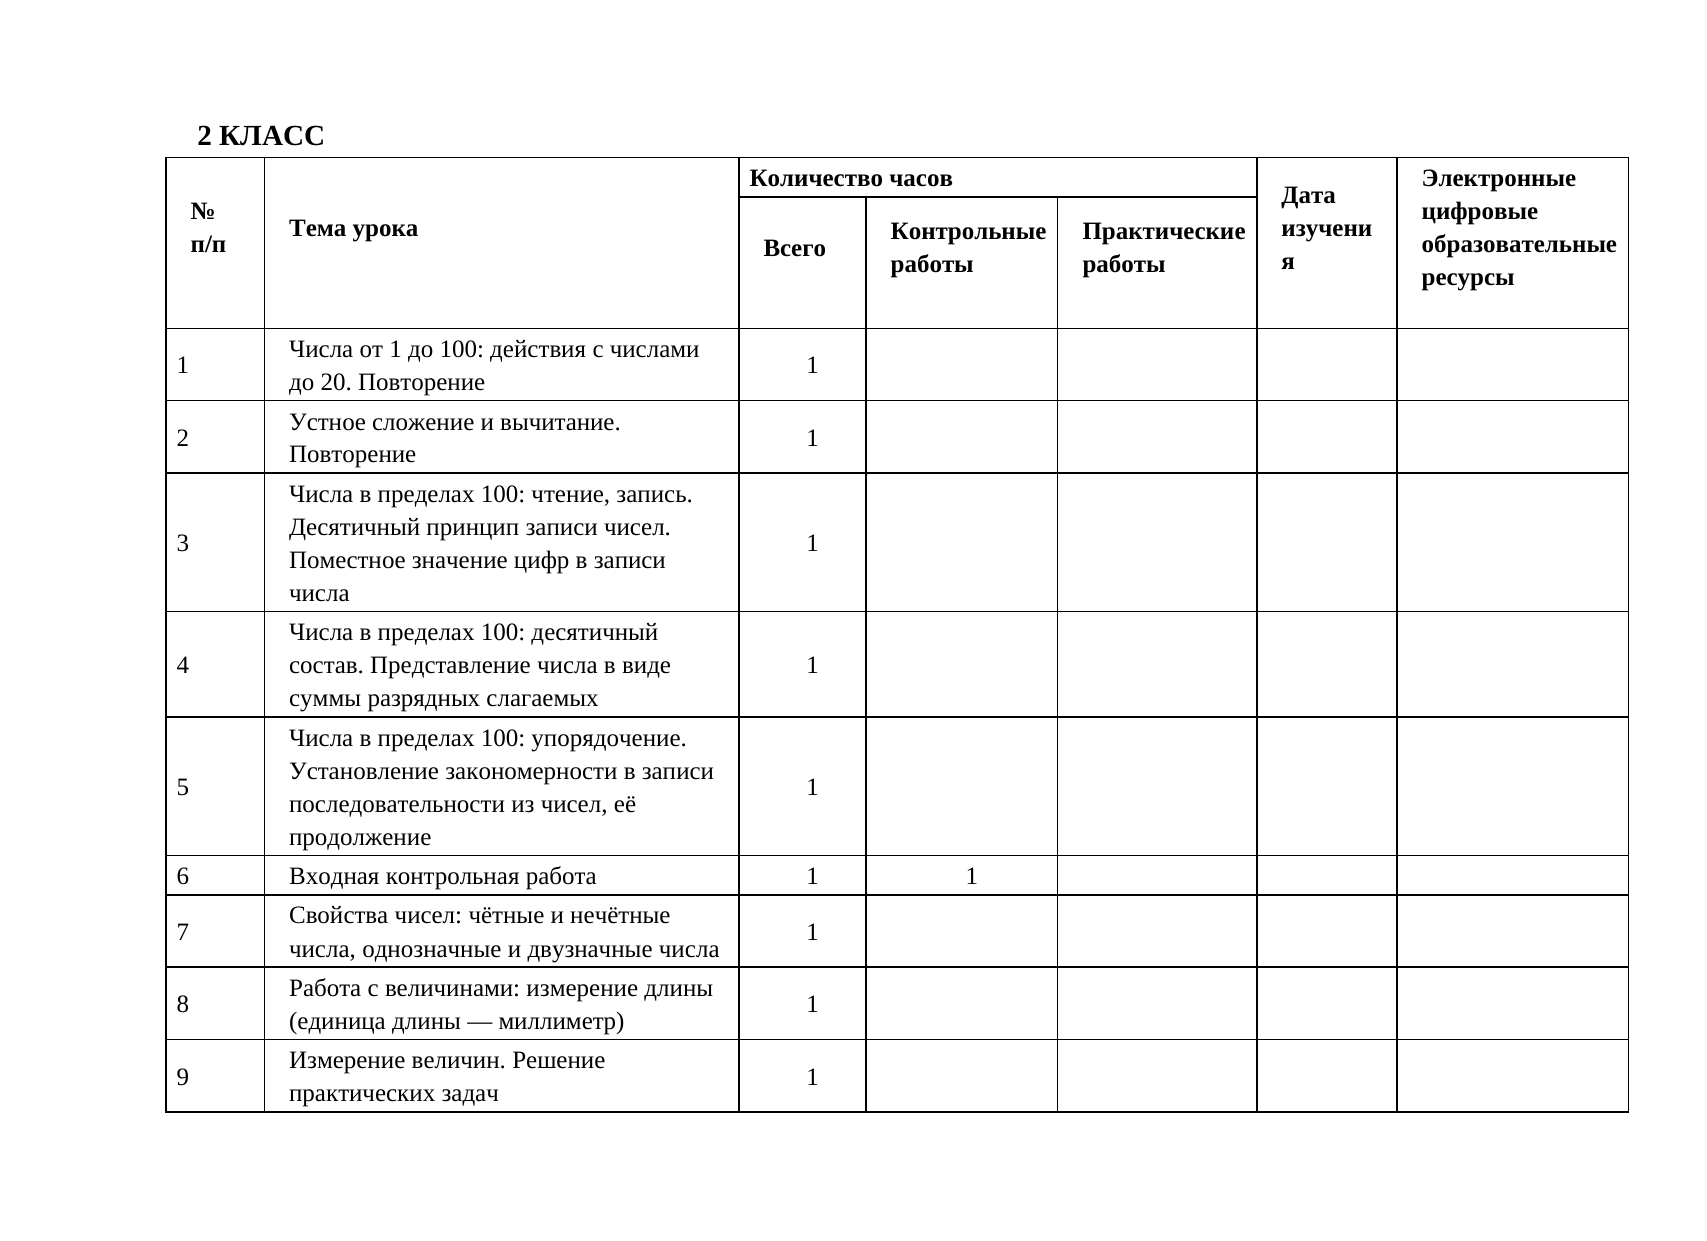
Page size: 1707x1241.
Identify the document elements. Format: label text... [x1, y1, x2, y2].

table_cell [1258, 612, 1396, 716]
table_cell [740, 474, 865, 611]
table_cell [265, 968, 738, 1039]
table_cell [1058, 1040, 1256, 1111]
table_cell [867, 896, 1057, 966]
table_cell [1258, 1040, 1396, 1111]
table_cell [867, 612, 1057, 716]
text 2 КЛАСС [190, 118, 1618, 152]
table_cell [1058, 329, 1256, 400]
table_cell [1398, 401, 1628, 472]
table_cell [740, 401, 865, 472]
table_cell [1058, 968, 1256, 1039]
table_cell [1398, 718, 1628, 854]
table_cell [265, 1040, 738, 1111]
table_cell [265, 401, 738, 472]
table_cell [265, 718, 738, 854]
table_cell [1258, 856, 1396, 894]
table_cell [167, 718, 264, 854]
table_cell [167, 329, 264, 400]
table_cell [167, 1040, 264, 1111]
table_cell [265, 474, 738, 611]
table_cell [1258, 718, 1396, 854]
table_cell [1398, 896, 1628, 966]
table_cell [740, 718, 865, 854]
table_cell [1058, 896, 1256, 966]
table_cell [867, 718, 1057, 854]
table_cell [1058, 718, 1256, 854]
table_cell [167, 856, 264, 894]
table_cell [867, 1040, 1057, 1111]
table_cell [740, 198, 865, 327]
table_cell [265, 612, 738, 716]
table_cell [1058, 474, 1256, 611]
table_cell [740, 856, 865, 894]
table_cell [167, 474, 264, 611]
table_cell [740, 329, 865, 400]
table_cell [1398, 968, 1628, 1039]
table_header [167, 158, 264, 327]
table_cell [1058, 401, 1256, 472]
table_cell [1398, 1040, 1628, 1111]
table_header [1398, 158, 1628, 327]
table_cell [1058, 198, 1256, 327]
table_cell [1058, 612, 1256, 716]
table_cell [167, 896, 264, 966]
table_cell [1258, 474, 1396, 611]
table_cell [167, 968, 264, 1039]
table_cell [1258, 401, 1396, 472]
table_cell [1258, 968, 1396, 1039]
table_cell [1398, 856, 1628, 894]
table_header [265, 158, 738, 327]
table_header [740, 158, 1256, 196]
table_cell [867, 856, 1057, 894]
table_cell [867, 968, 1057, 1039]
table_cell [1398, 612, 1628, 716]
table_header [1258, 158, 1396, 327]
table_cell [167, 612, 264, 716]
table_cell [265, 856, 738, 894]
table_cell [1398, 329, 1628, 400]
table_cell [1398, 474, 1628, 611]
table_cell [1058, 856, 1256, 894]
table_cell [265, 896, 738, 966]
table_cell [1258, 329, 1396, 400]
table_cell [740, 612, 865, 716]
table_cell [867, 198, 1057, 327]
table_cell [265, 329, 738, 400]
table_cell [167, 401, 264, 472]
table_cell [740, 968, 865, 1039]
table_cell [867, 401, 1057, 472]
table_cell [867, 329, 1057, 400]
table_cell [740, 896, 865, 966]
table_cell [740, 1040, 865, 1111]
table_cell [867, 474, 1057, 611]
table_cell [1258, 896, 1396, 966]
